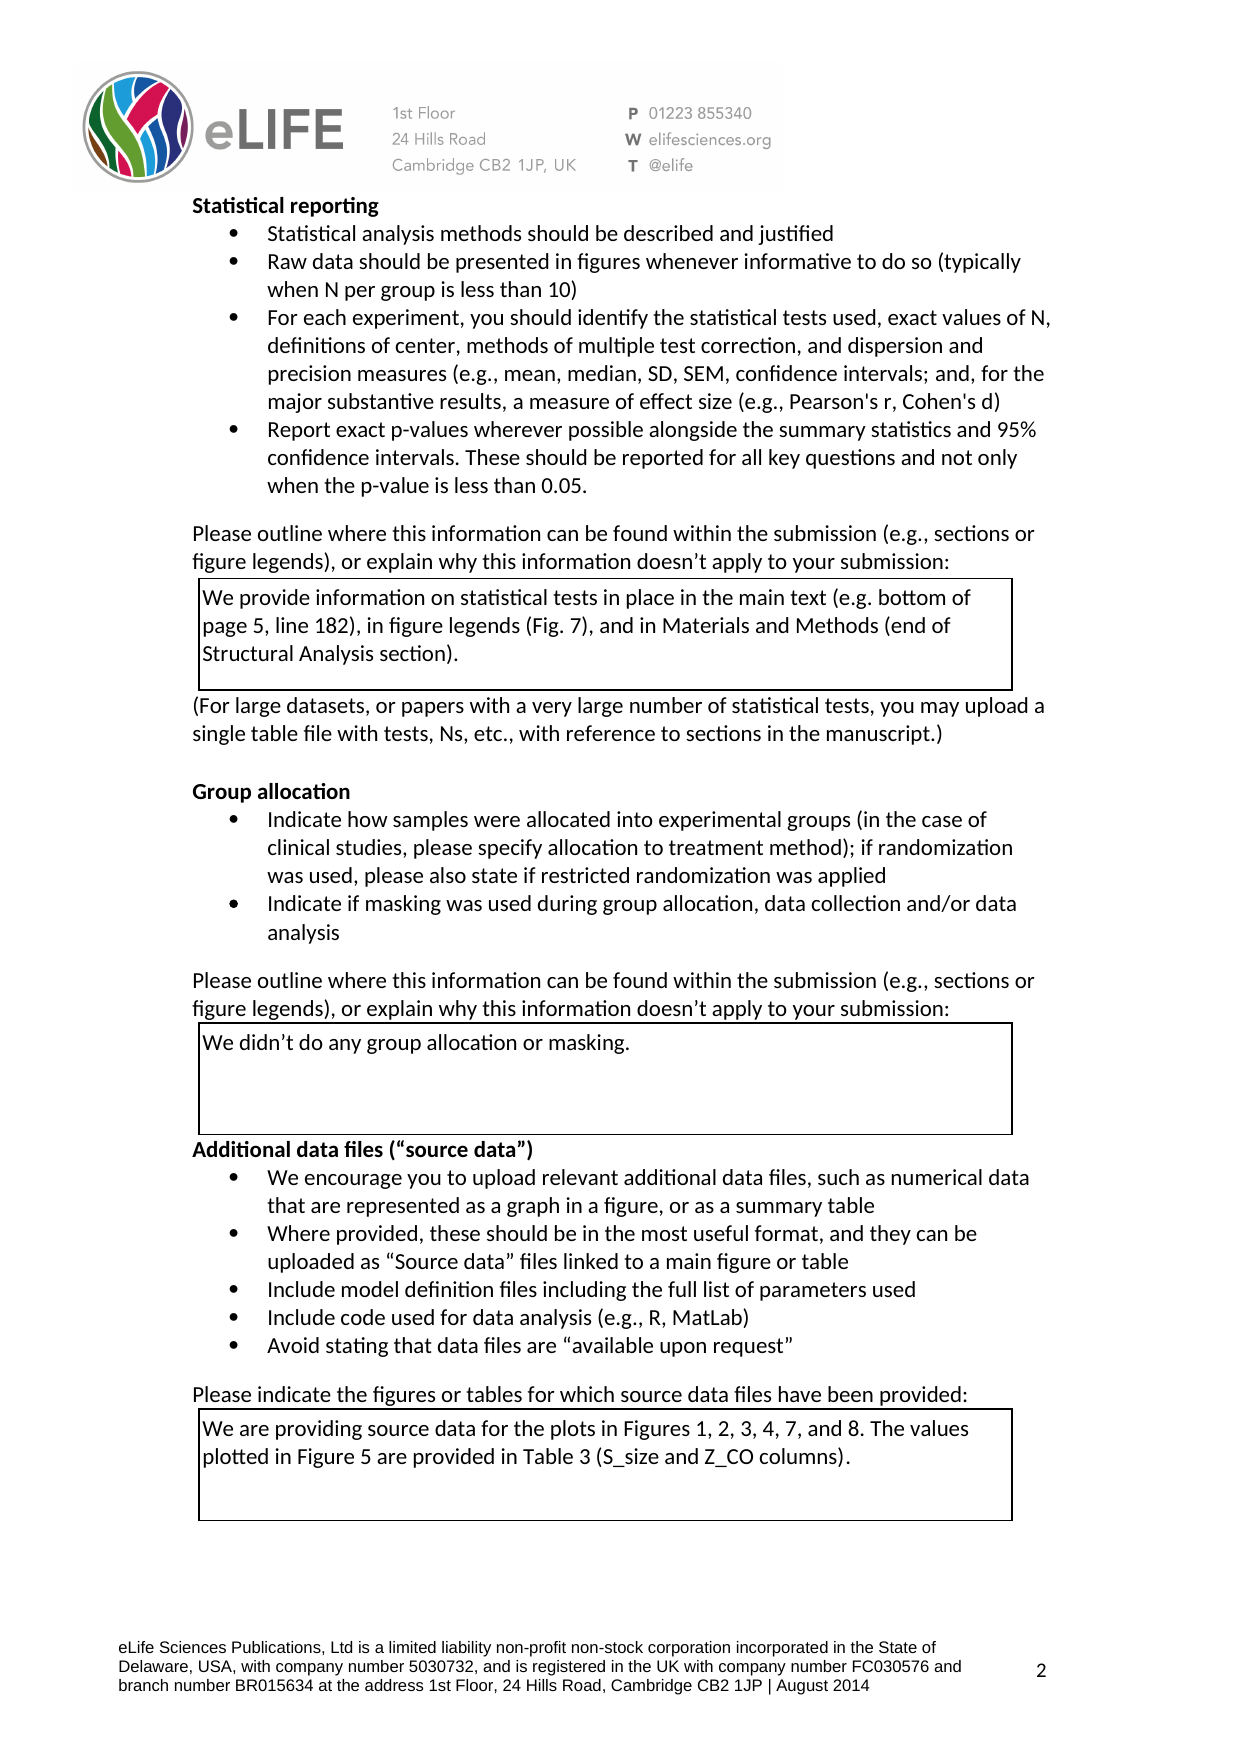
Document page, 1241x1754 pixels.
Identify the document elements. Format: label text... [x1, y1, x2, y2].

text Statistical reporting [192, 191, 1053, 219]
list Avoid stating that data files are “available upon request” [229, 1332, 1053, 1359]
list Statistical analysis methods should be described and justified [229, 219, 1053, 247]
text (For large datasets, or papers with a very large number of statistical tests, you may upload a single table file with tests, Ns, etc., with reference to sections in the manuscript.) [192, 603, 1053, 747]
text Group allocation [192, 777, 1053, 806]
text Please indicate the figures or tables for which source data files have been provided: [192, 1380, 1053, 1408]
list We encourage you to upload relevant additional data files, such as numerical data that are represented as a graph in a figure, or as a summary table [229, 1163, 1053, 1219]
list Indicate how samples were allocated into experimental groups (in the case of clinical studies, please specify allocation to treatment method); if randomization was used, please also state if restricted randomization was applied [229, 806, 1053, 889]
text We are providing source data for the plots in Figures 1, 2, 3, 4, 7, and 8. The values plotted in Figure 5 are provided in Table 3 (S_size and Z_CO columns). [200, 1412, 1011, 1472]
list Include model definition files including the full list of parameters used [229, 1276, 1053, 1303]
text We didn’t do any group allocation or masking. [200, 1026, 1011, 1058]
list For each experiment, you should identify the statistical tests used, exact values of N, definitions of center, methods of multiple test correction, and dispersion and precision measures (e.g., mean, median, SD, SEM, confidence intervals; and, for the major substantive results, a measure of effect size (e.g., Pearson's r, Cohen's d) [229, 303, 1053, 415]
list Raw data should be presented in figures whenever informative to do so (typically when N per group is less than 10) [229, 247, 1053, 303]
text We provide information on statistical tests in place in the main text (e.g. bottom of page 5, line 182), in figure legends (Fig. 7), and in Materials and Methods (end of Structural Analysis section). [200, 581, 1011, 669]
list Indicate if masking was used during group allocation, data collection and/or data analysis [229, 889, 1053, 946]
picture [73, 59, 784, 191]
list Include code used for data analysis (e.g., R, MatLab) [229, 1303, 1053, 1332]
list Where provided, these should be in the most useful format, and they can be uploaded as “Source data” files linked to a main figure or table [229, 1219, 1053, 1276]
text Additional data files (“source data”) [192, 1052, 1053, 1163]
list Report exact p-values wherever possible alongside the summary statistics and 95% confidence intervals. These should be reported for all key questions and not only when the p-value is less than 0.05. [229, 415, 1053, 499]
